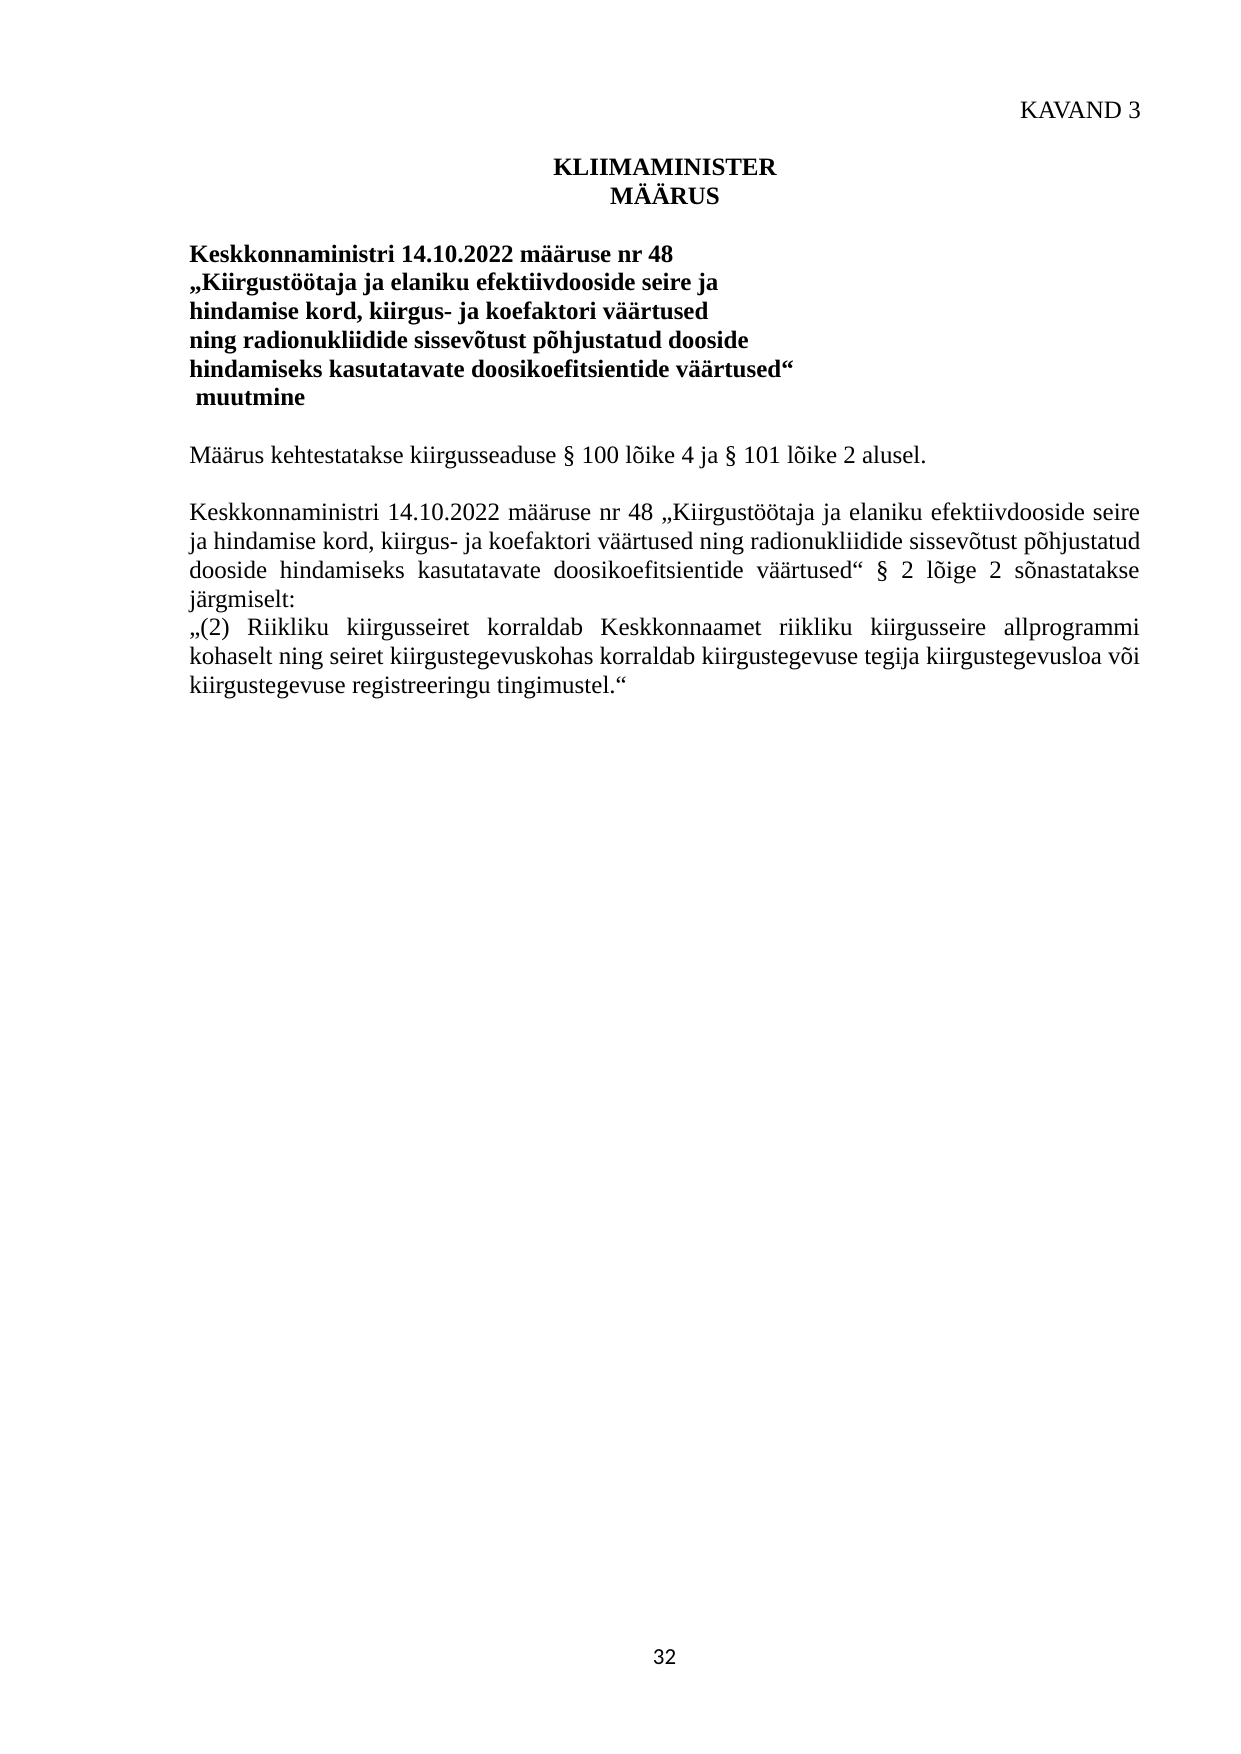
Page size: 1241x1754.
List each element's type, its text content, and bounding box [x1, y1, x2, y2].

text „(2) Riikliku kiirgusseiret korraldab Keskkonnaamet riikliku kiirgusseire allprogrammi kohaselt ning seiret kiirgustegevuskohas korraldab kiirgustegevuse tegija kiirgustegevusloa või kiirgustegevuse registreeringu tingimustel.“ [189, 612, 1141, 699]
text Keskkonnaministri 14.10.2022 määruse nr 48 [189, 239, 1141, 267]
text hindamiseks kasutatavate doosikoefitsientide väärtused“ [189, 354, 1141, 382]
text MÄÄRUS [189, 181, 1140, 210]
text Keskkonnaministri 14.10.2022 määruse nr 48 „Kiirgustöötaja ja elaniku efektiivdooside seire ja hindamise kord, kiirgus- ja koefaktori väärtused ning radionukliidide sissevõtust põhjustatud dooside hindamiseks kasutatavate doosikoefitsientide väärtused“ § 2 lõige 2 sõnastatakse järgmiselt: [189, 497, 1141, 612]
text hindamise kord, kiirgus- ja koefaktori väärtused [189, 296, 1141, 325]
text KLIIMAMINISTER [189, 152, 1141, 181]
text Määrus kehtestatakse kiirgusseaduse § 100 lõike 4 ja § 101 lõike 2 alusel. [189, 440, 1141, 469]
text ning radionukliidide sissevõtust põhjustatud dooside [189, 325, 1141, 354]
text muutmine [189, 382, 1141, 411]
text KAVAND 3 [189, 95, 1141, 124]
text „Kiirgustöötaja ja elaniku efektiivdooside seire ja [189, 267, 1141, 296]
